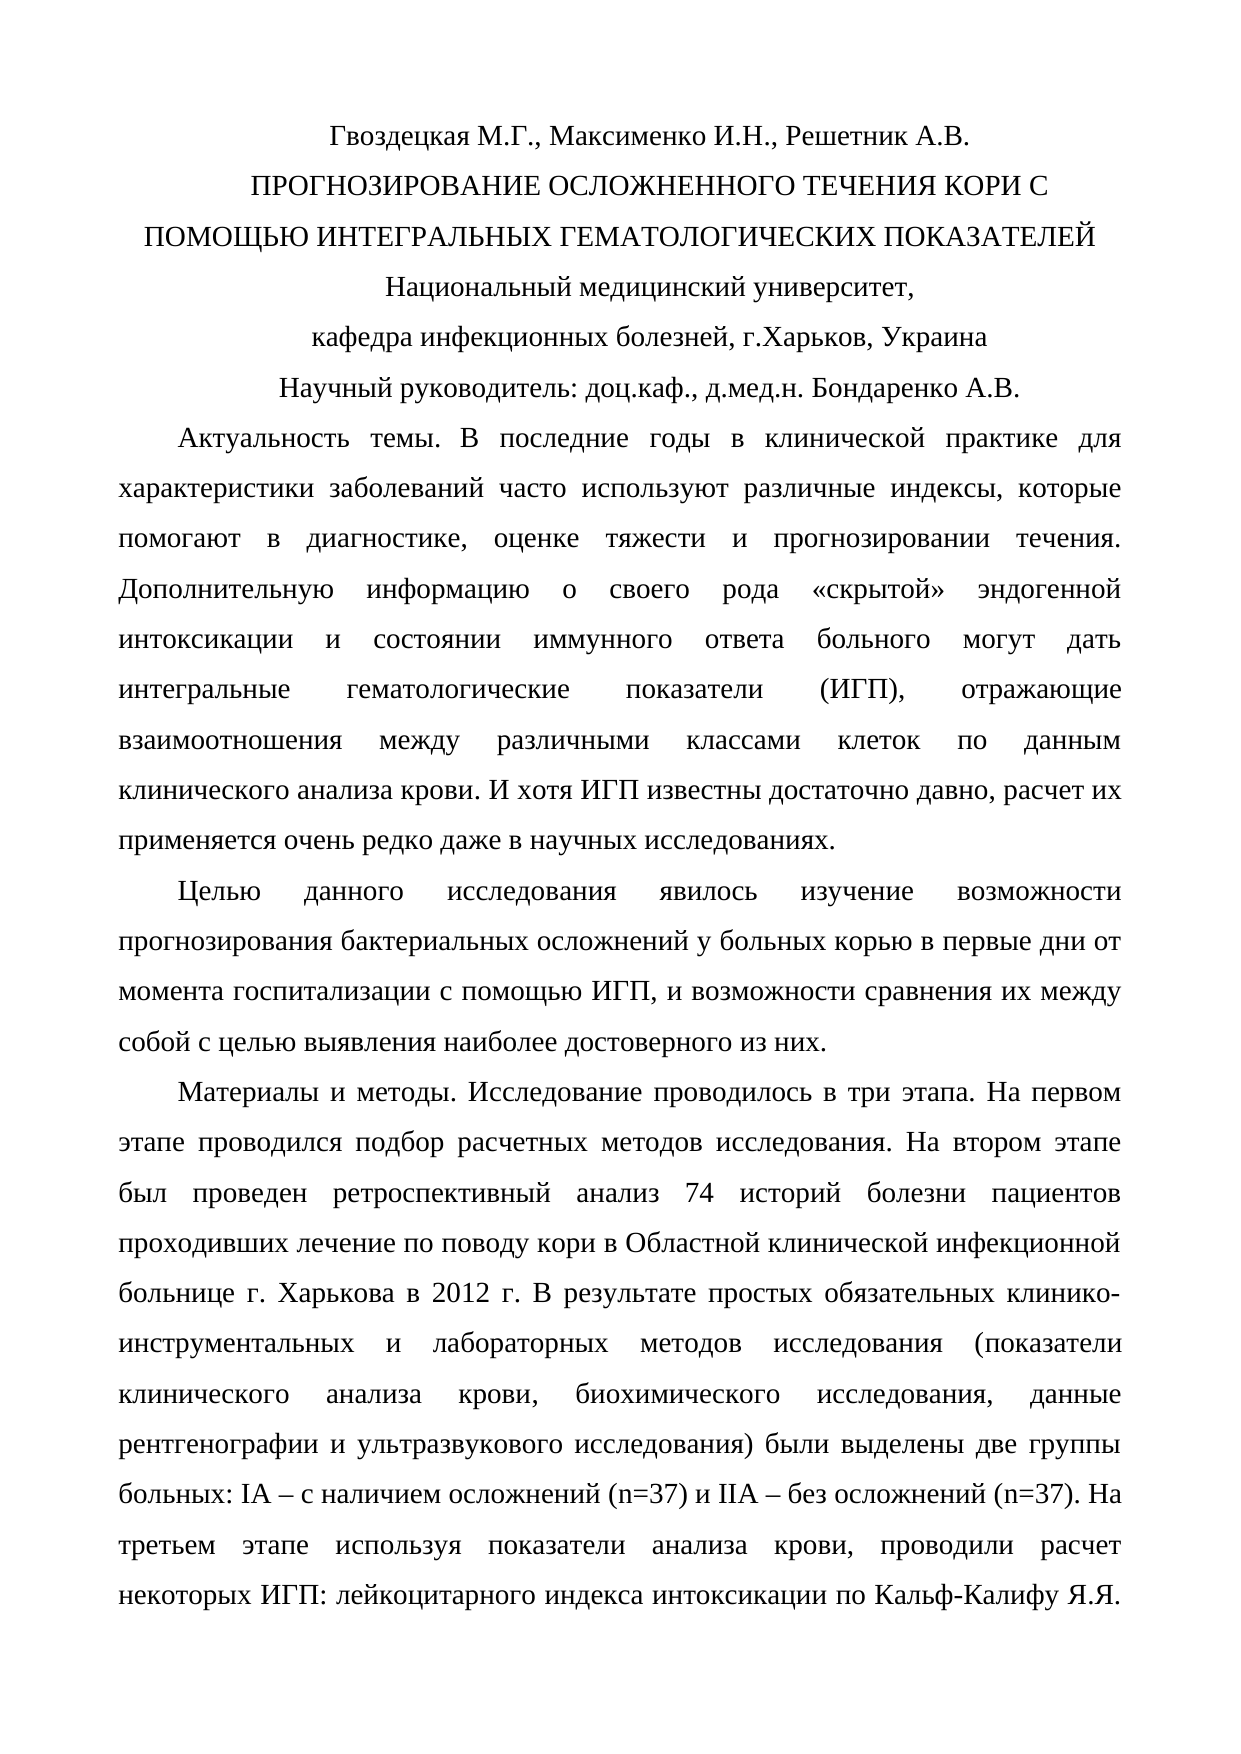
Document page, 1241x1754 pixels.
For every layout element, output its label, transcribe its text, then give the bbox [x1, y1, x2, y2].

text кафедра инфекционных болезней, г.Харьков, Украина [118, 319, 1122, 353]
text Целью данного исследования явилось изучение возможности прогнозирования бактериальных осложнений у больных корью в первые дни от момента госпитализации с помощью ИГП, и возможности сравнения их между собой с целью выявления наиболее достоверного из них. [118, 873, 1122, 1057]
text Национальный медицинский университет, [118, 269, 1122, 303]
text ПРОГНОЗИРОВАНИЕ ОСЛОЖНЕННОГО ТЕЧЕНИЯ КОРИ С ПОМОЩЬЮ ИНТЕГРАЛЬНЫХ ГЕМАТОЛОГИЧЕСКИХ ПОКАЗАТЕЛЕЙ [118, 168, 1122, 252]
text Научный руководитель: доц.каф., д.мед.н. Бондаренко А.В. [118, 370, 1122, 403]
text Актуальность темы. В последние годы в клинической практике для характеристики заболеваний часто используют различные индексы, которые помогают в диагностике, оценке тяжести и прогнозировании течения. Дополнительную информацию о своего рода «скрытой» эндогенной интоксикации и состоянии иммунного ответа больного могут дать интегральные гематологические показатели (ИГП), отражающие взаимоотношения между различными классами клеток по данным клинического анализа крови. И хотя ИГП известны достаточно давно, расчет их применяется очень редко даже в научных исследованиях. [118, 420, 1122, 856]
text Гвоздецкая М.Г., Максименко И.Н., Решетник А.В. [118, 118, 1122, 152]
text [118, 1074, 1122, 1611]
